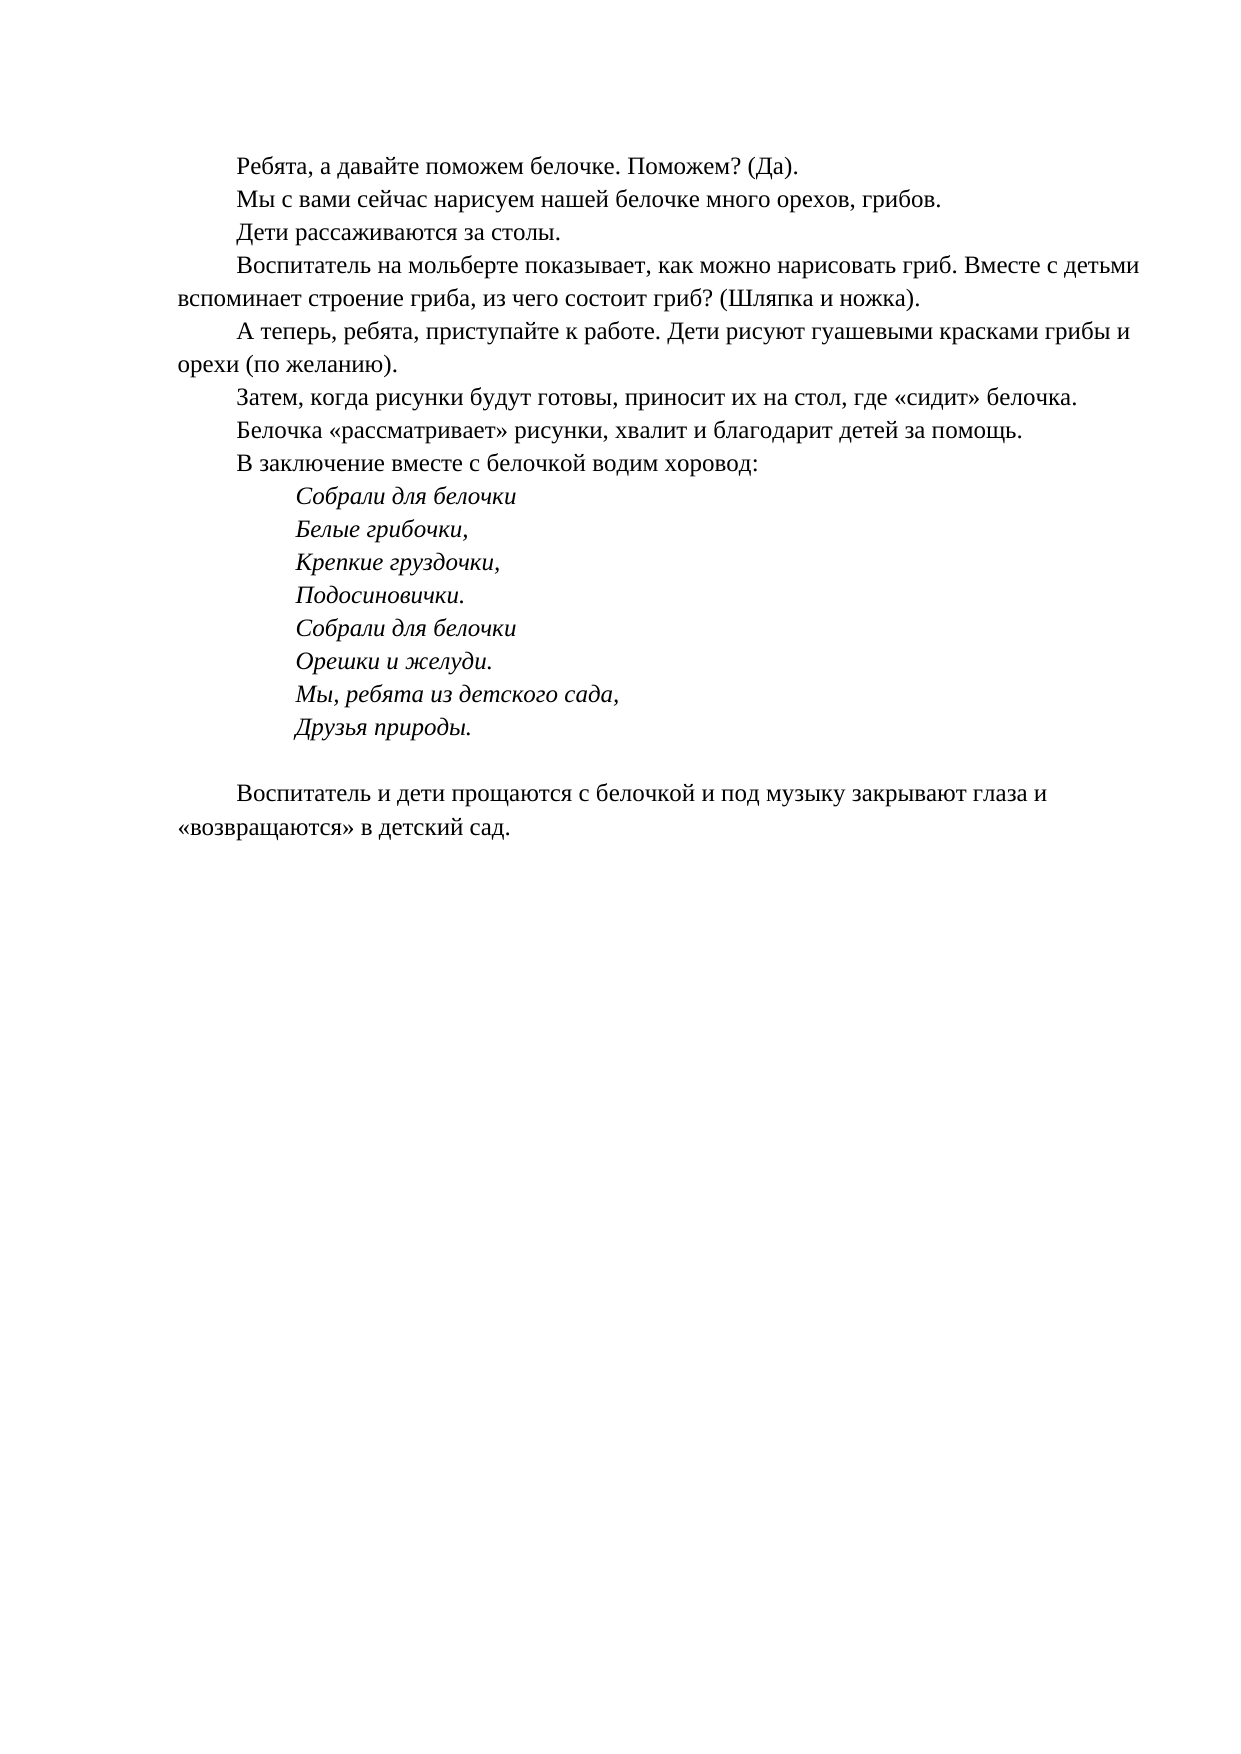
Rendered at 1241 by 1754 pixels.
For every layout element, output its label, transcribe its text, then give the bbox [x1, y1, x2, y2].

text Воспитатель и дети прощаются с белочкой и под музыку закрывают глаза и «возвращаются» в детский сад. [177, 778, 1152, 840]
text Белочка «рассматривает» рисунки, хвалит и благодарит детей за помощь. [177, 415, 1152, 444]
text Затем, когда рисунки будут готовы, приносит их на стол, где «сидит» белочка. [177, 382, 1152, 411]
text Ребята, а давайте поможем белочке. Поможем? (Да). [177, 151, 1152, 180]
text Мы, ребята из детского сада, [236, 679, 1152, 708]
text Мы с вами сейчас нарисуем нашей белочке много орехов, грибов. [177, 184, 1152, 213]
text Орешки и желуди. [236, 646, 1152, 675]
text Подосиновички. [236, 580, 1152, 609]
text В заключение вместе с белочкой водим хоровод: [177, 448, 1152, 477]
text А теперь, ребята, приступайте к работе. Дети рисуют гуашевыми красками грибы и орехи (по желанию). [177, 316, 1152, 378]
text Крепкие груздочки, [236, 547, 1152, 576]
text Дети рассаживаются за столы. [177, 217, 1152, 246]
text Белые грибочки, [236, 514, 1152, 543]
text Собрали для белочки [236, 481, 1152, 510]
text Собрали для белочки [236, 613, 1152, 642]
text Друзья природы. [236, 712, 1152, 741]
text Воспитатель на мольберте показывает, как можно нарисовать гриб. Вместе с детьми вспоминает строение гриба, из чего состоит гриб? (Шляпка и ножка). [177, 250, 1152, 312]
